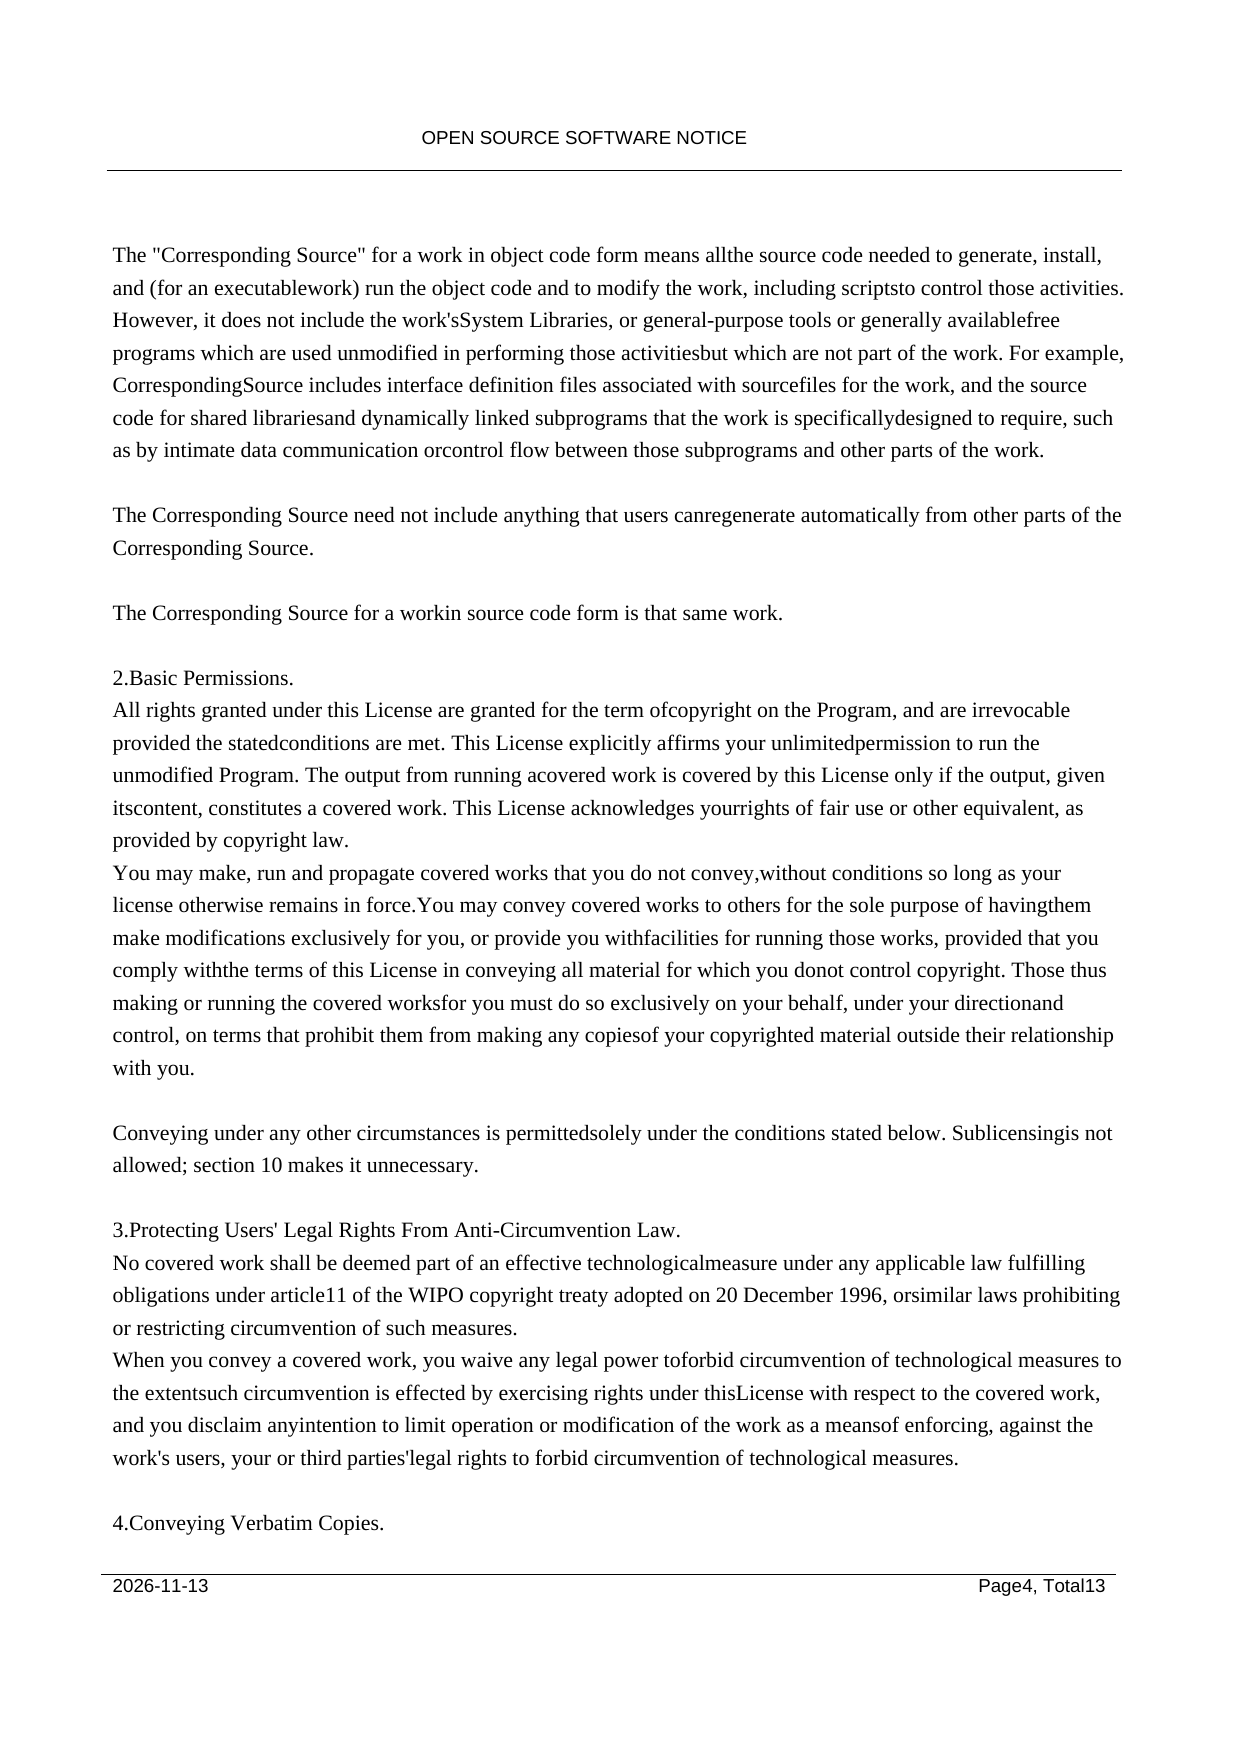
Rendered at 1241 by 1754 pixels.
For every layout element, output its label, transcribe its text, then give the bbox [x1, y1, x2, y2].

text The Corresponding Source for a workin source code form is that same work. [112, 596, 1128, 629]
text The Corresponding Source need not include anything that users canregenerate automatically from other parts of the Corresponding Source. [112, 499, 1128, 564]
text You may make, run and propagate covered works that you do not convey,without conditions so long as your license otherwise remains in force.You may convey covered works to others for the sole purpose of havingthem make modifications exclusively for you, or provide you withfacilities for running those works, provided that you comply withthe terms of this License in conveying all material for which you donot control copyright. Those thus making or running the covered worksfor you must do so exclusively on your behalf, under your directionand control, on terms that prohibit them from making any copiesof your copyrighted material outside their relationship with you. [112, 856, 1128, 1084]
text No covered work shall be deemed part of an effective technologicalmeasure under any applicable law fulfilling obligations under article11 of the WIPO copyright treaty adopted on 20 December 1996, orsimilar laws prohibiting or restricting circumvention of such measures. [112, 1246, 1128, 1344]
text When you convey a covered work, you waive any legal power toforbid circumvention of technological measures to the extentsuch circumvention is effected by exercising rights under thisLicense with respect to the covered work, and you disclaim anyintention to limit operation or modification of the work as a meansof enforcing, against the work's users, your or third parties'legal rights to forbid circumvention of technological measures. [112, 1344, 1128, 1474]
text 4.Conveying Verbatim Copies. [112, 1506, 1128, 1539]
text 3.Protecting Users' Legal Rights From Anti-Circumvention Law. [112, 1214, 1128, 1246]
text 2.Basic Permissions. [112, 661, 1128, 694]
text Conveying under any other circumstances is permittedsolely under the conditions stated below. Sublicensingis not allowed; section 10 makes it unnecessary. [112, 1116, 1128, 1181]
text All rights granted under this License are granted for the term ofcopyright on the Program, and are irrevocable provided the statedconditions are met. This License explicitly affirms your unlimitedpermission to run the unmodified Program. The output from running acovered work is covered by this License only if the output, given itscontent, constitutes a covered work. This License acknowledges yourrights of fair use or other equivalent, as provided by copyright law. [112, 694, 1128, 856]
text The "Corresponding Source" for a work in object code form means allthe source code needed to generate, install, and (for an executablework) run the object code and to modify the work, including scriptsto control those activities. However, it does not include the work'sSystem Libraries, or general-purpose tools or generally availablefree programs which are used unmodified in performing those activitiesbut which are not part of the work. For example, CorrespondingSource includes interface definition files associated with sourcefiles for the work, and the source code for shared librariesand dynamically linked subprograms that the work is specificallydesigned to require, such as by intimate data communication orcontrol flow between those subprograms and other parts of the work. [112, 239, 1128, 466]
